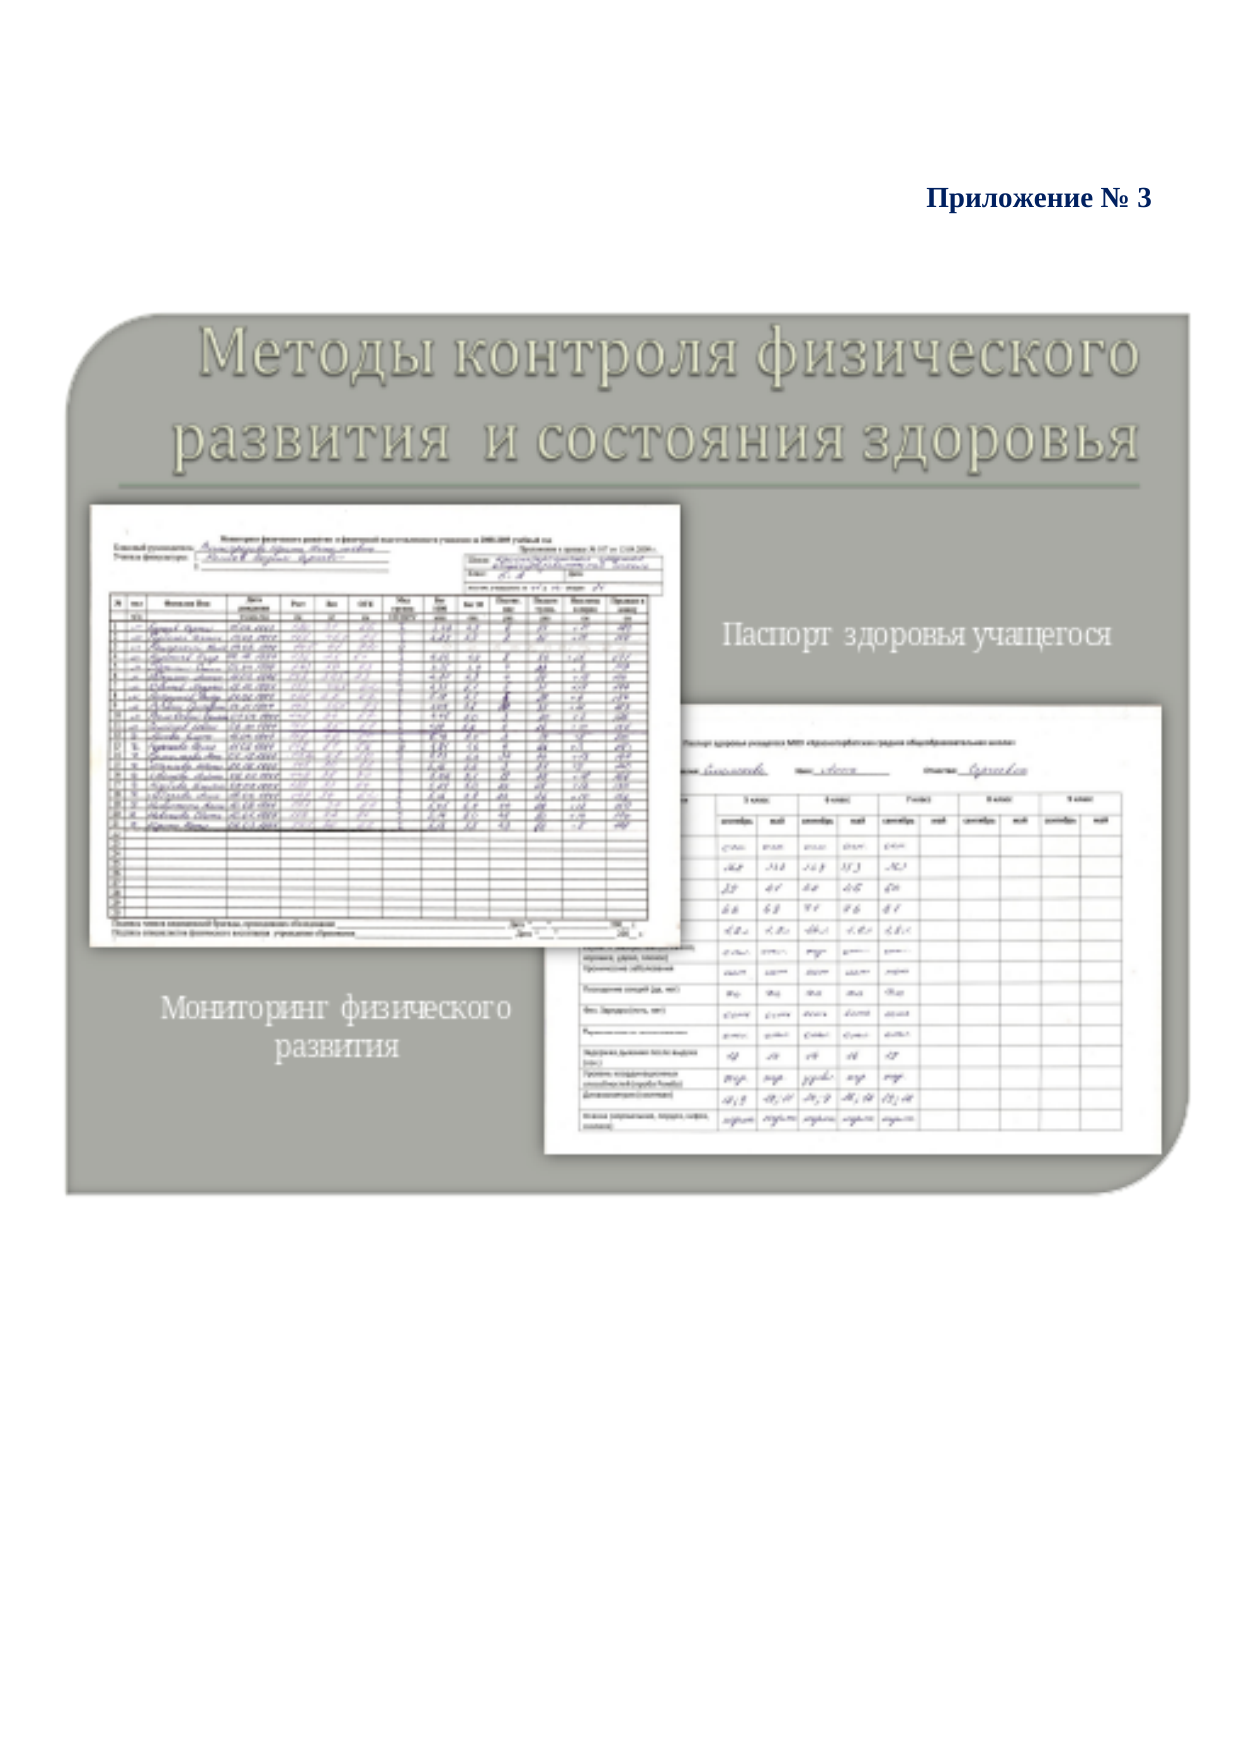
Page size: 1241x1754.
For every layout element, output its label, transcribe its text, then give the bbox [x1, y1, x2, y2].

text Приложение № 3 [177, 181, 1152, 214]
